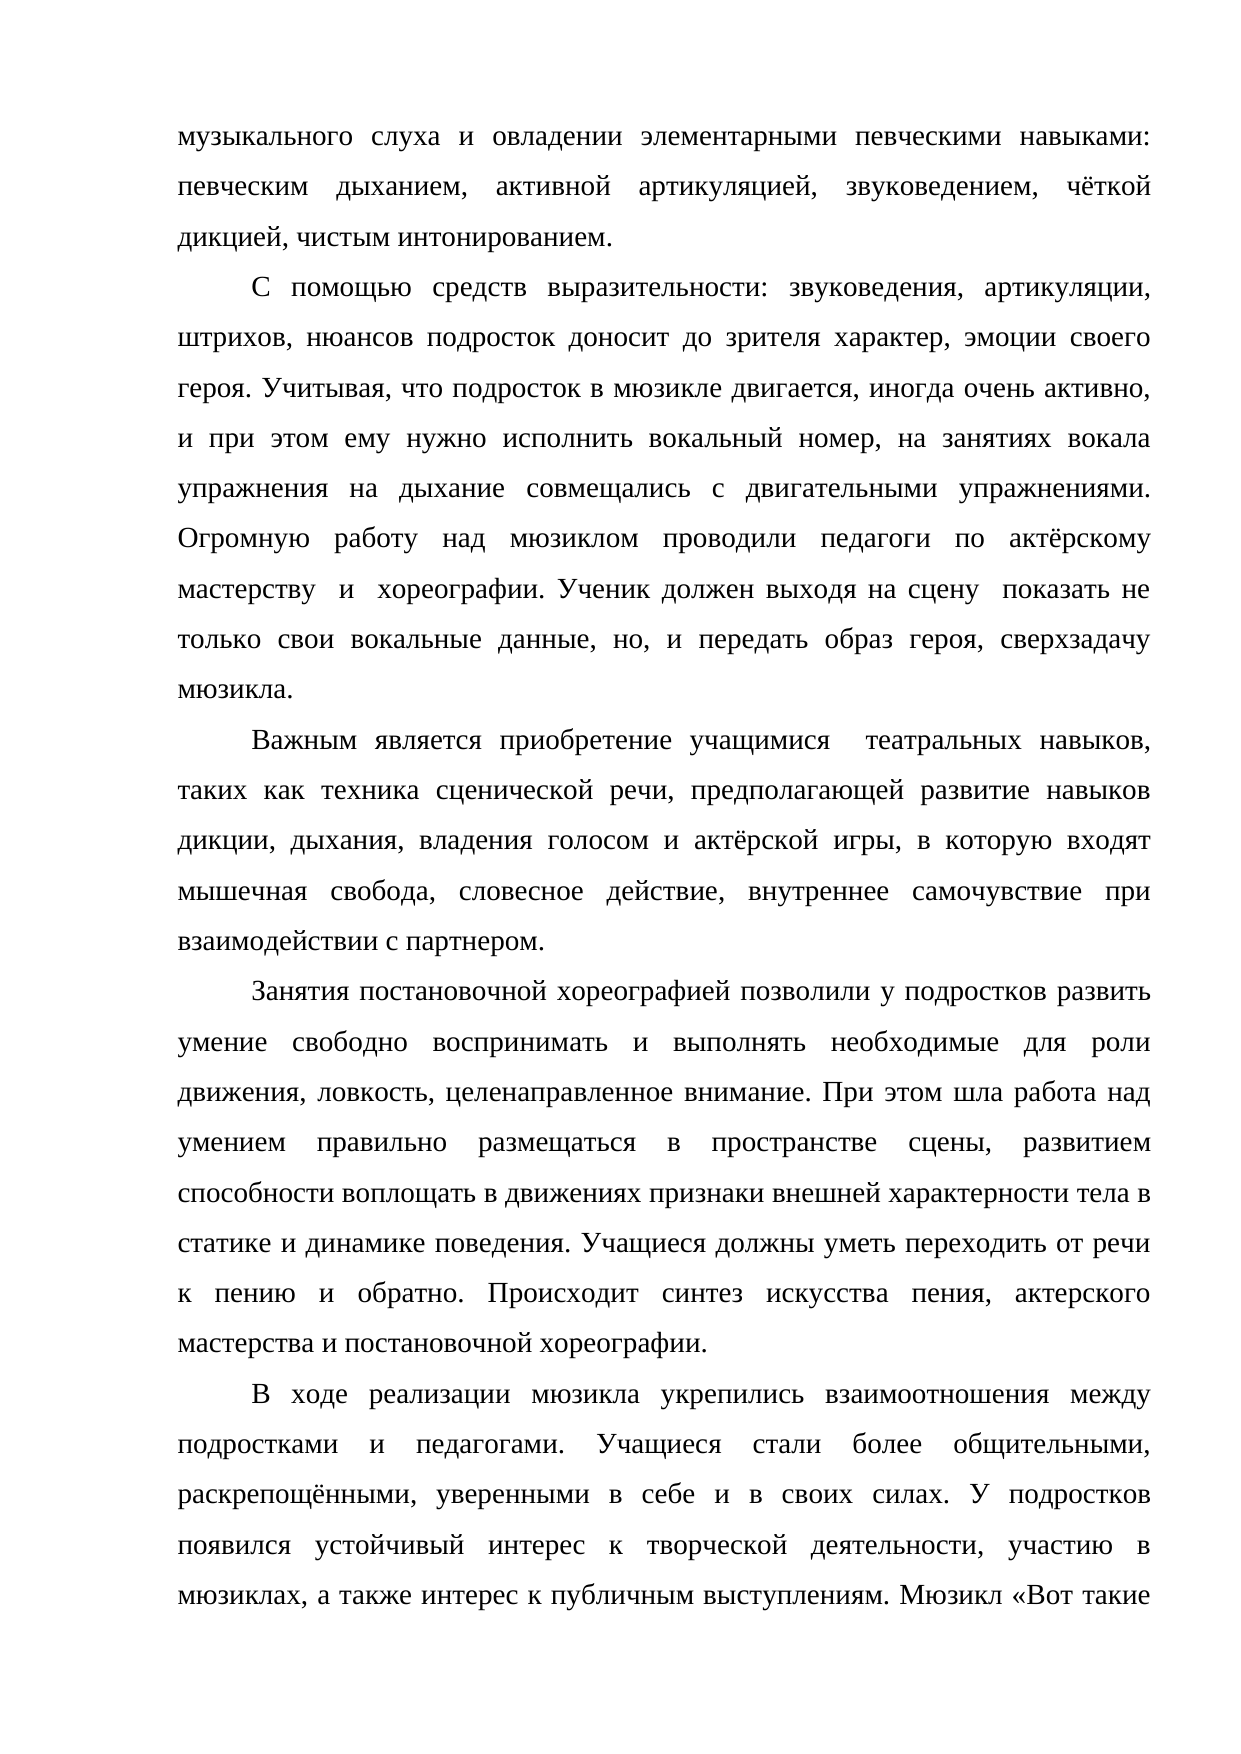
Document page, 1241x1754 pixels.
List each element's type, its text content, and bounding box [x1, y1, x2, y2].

text Важным является приобретение учащимися театральных навыков, таких как техника сценической речи, предполагающей развитие навыков дикции, дыхания, владения голосом и актёрской игры, в которую входят мышечная свобода, словесное действие, внутреннее самочувствие при взаимодействии с партнером. [177, 722, 1152, 957]
text С помощью средств выразительности: звуковедения, артикуляции, штрихов, нюансов подросток доносит до зрителя характер, эмоции своего героя. Учитывая, что подросток в мюзикле двигается, иногда очень активно, и при этом ему нужно исполнить вокальный номер, на занятиях вокала упражнения на дыхание совмещались с двигательными упражнениями. Огромную работу над мюзиклом проводили педагоги по актёрскому мастерству и хореографии. Ученик должен выходя на сцену показать не только свои вокальные данные, но, и передать образ героя, сверхзадачу мюзикла. [177, 269, 1152, 705]
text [177, 118, 1152, 252]
text Занятия постановочной хореографией позволили у подростков развить умение свободно воспринимать и выполнять необходимые для роли движения, ловкость, целенаправленное внимание. При этом шла работа над умением правильно размещаться в пространстве сцены, развитием способности воплощать в движениях признаки внешней характерности тела в статике и динамике поведения. Учащиеся должны уметь переходить от речи к пению и обратно. Происходит синтез искусства пения, актерского мастерства и постановочной хореографии. [177, 973, 1152, 1359]
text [177, 1376, 1152, 1611]
